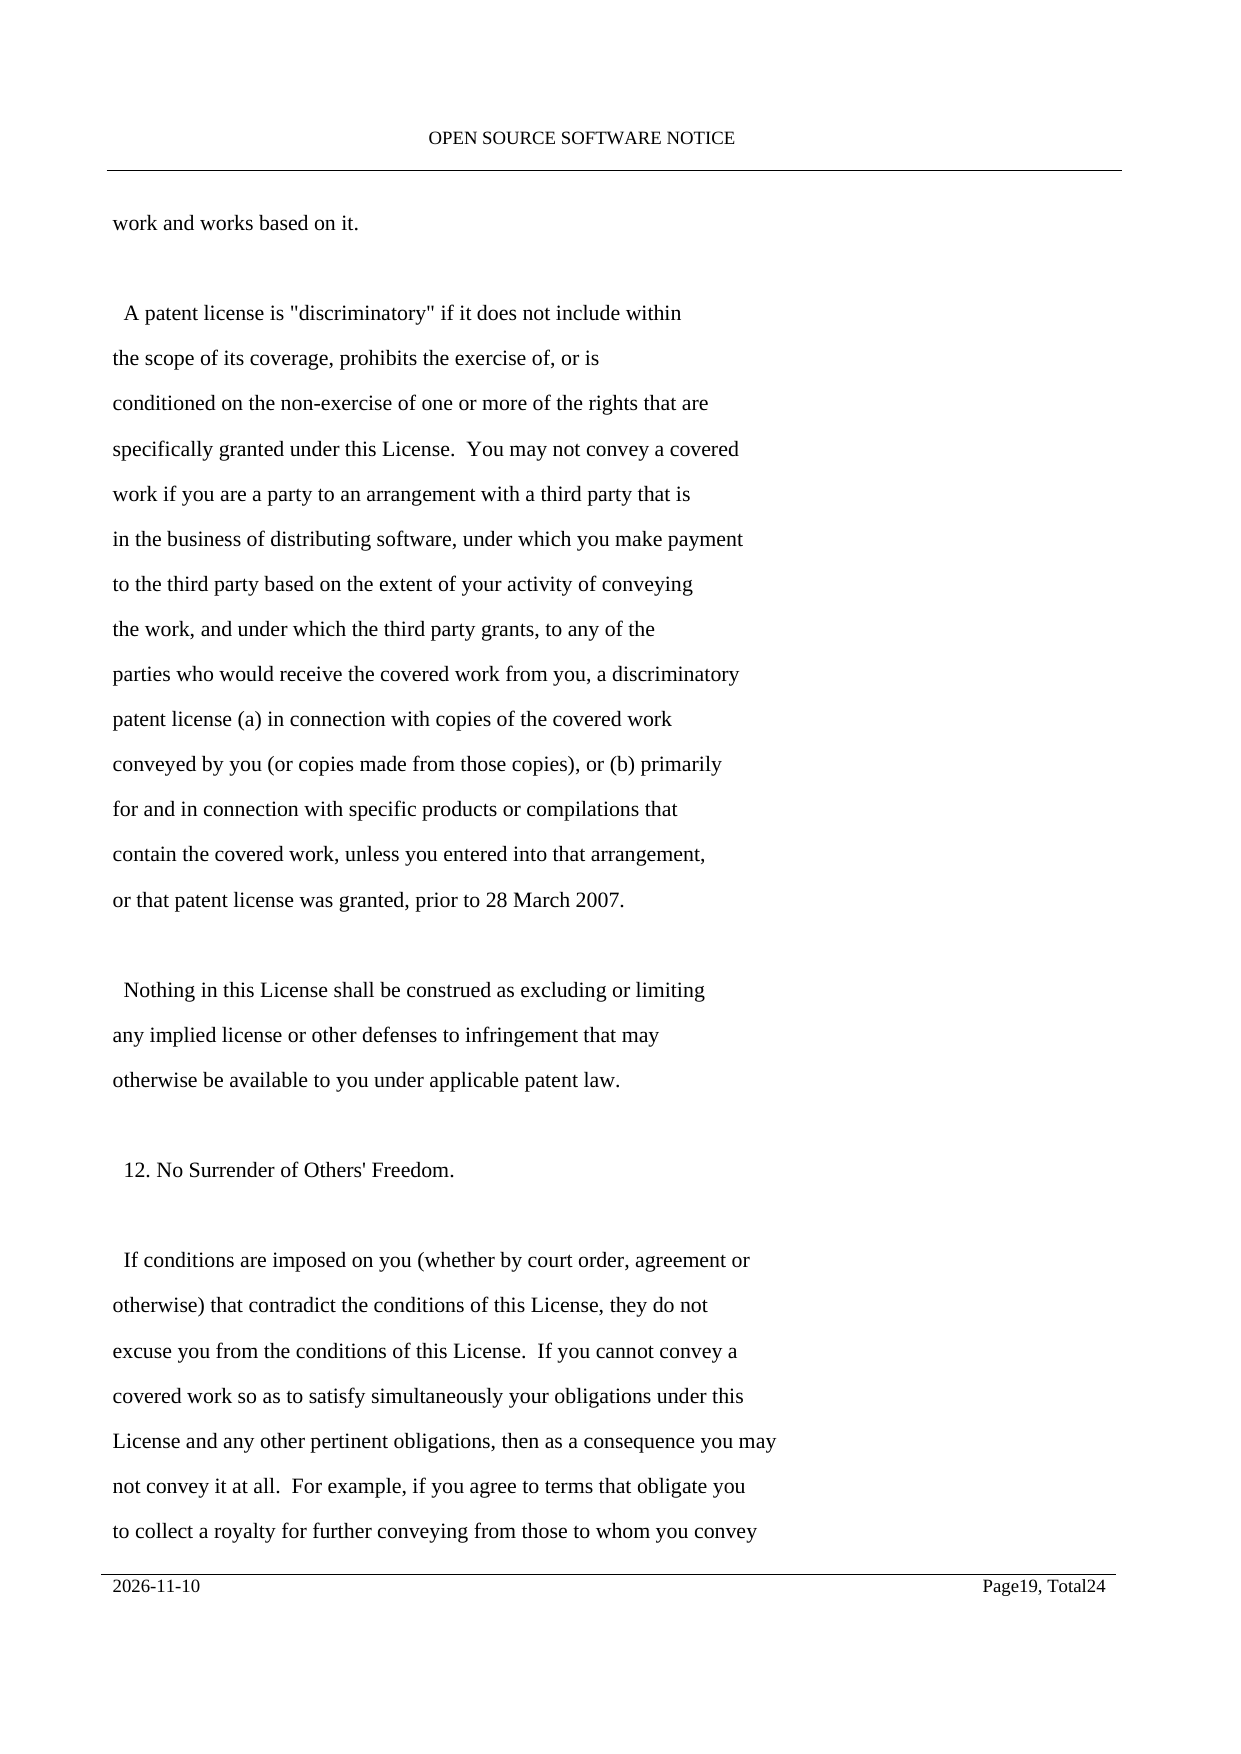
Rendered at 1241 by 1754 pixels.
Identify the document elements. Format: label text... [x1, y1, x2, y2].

text covered work so as to satisfy simultaneously your obligations under this [112, 1379, 1128, 1412]
text otherwise) that contradict the conditions of this License, they do not [112, 1289, 1128, 1321]
text patent license (a) in connection with copies of the covered work [112, 702, 1128, 735]
text work and works based on it. [112, 206, 1128, 239]
text the scope of its coverage, prohibits the exercise of, or is [112, 342, 1128, 374]
text conditioned on the non-exercise of one or more of the rights that are [112, 387, 1128, 419]
text to the third party based on the extent of your activity of conveying [112, 567, 1128, 600]
text to collect a royalty for further conveying from those to whom you convey [112, 1514, 1128, 1547]
text any implied license or other defenses to infringement that may [112, 1018, 1128, 1051]
text contain the covered work, unless you entered into that arrangement, [112, 838, 1128, 870]
text conveyed by you (or copies made from those copies), or (b) primarily [112, 748, 1128, 780]
text for and in connection with specific products or compilations that [112, 793, 1128, 825]
text work if you are a party to an arrangement with a third party that is [112, 477, 1128, 509]
text parties who would receive the covered work from you, a discriminatory [112, 657, 1128, 690]
text the work, and under which the third party grants, to any of the [112, 612, 1128, 645]
text or that patent license was granted, prior to 28 March 2007. [112, 883, 1128, 915]
text otherwise be available to you under applicable patent law. [112, 1063, 1128, 1096]
text not convey it at all. For example, if you agree to terms that obligate you [112, 1469, 1128, 1502]
text in the business of distributing software, under which you make payment [112, 522, 1128, 554]
text 12. No Surrender of Others' Freedom. [112, 1153, 1128, 1186]
text Nothing in this License shall be construed as excluding or limiting [112, 973, 1128, 1006]
text specifically granted under this License. You may not convey a covered [112, 432, 1128, 464]
text License and any other pertinent obligations, then as a consequence you may [112, 1424, 1128, 1457]
text excuse you from the conditions of this License. If you cannot convey a [112, 1334, 1128, 1366]
text A patent license is "discriminatory" if it does not include within [112, 297, 1128, 329]
text If conditions are imposed on you (whether by court order, agreement or [112, 1244, 1128, 1276]
